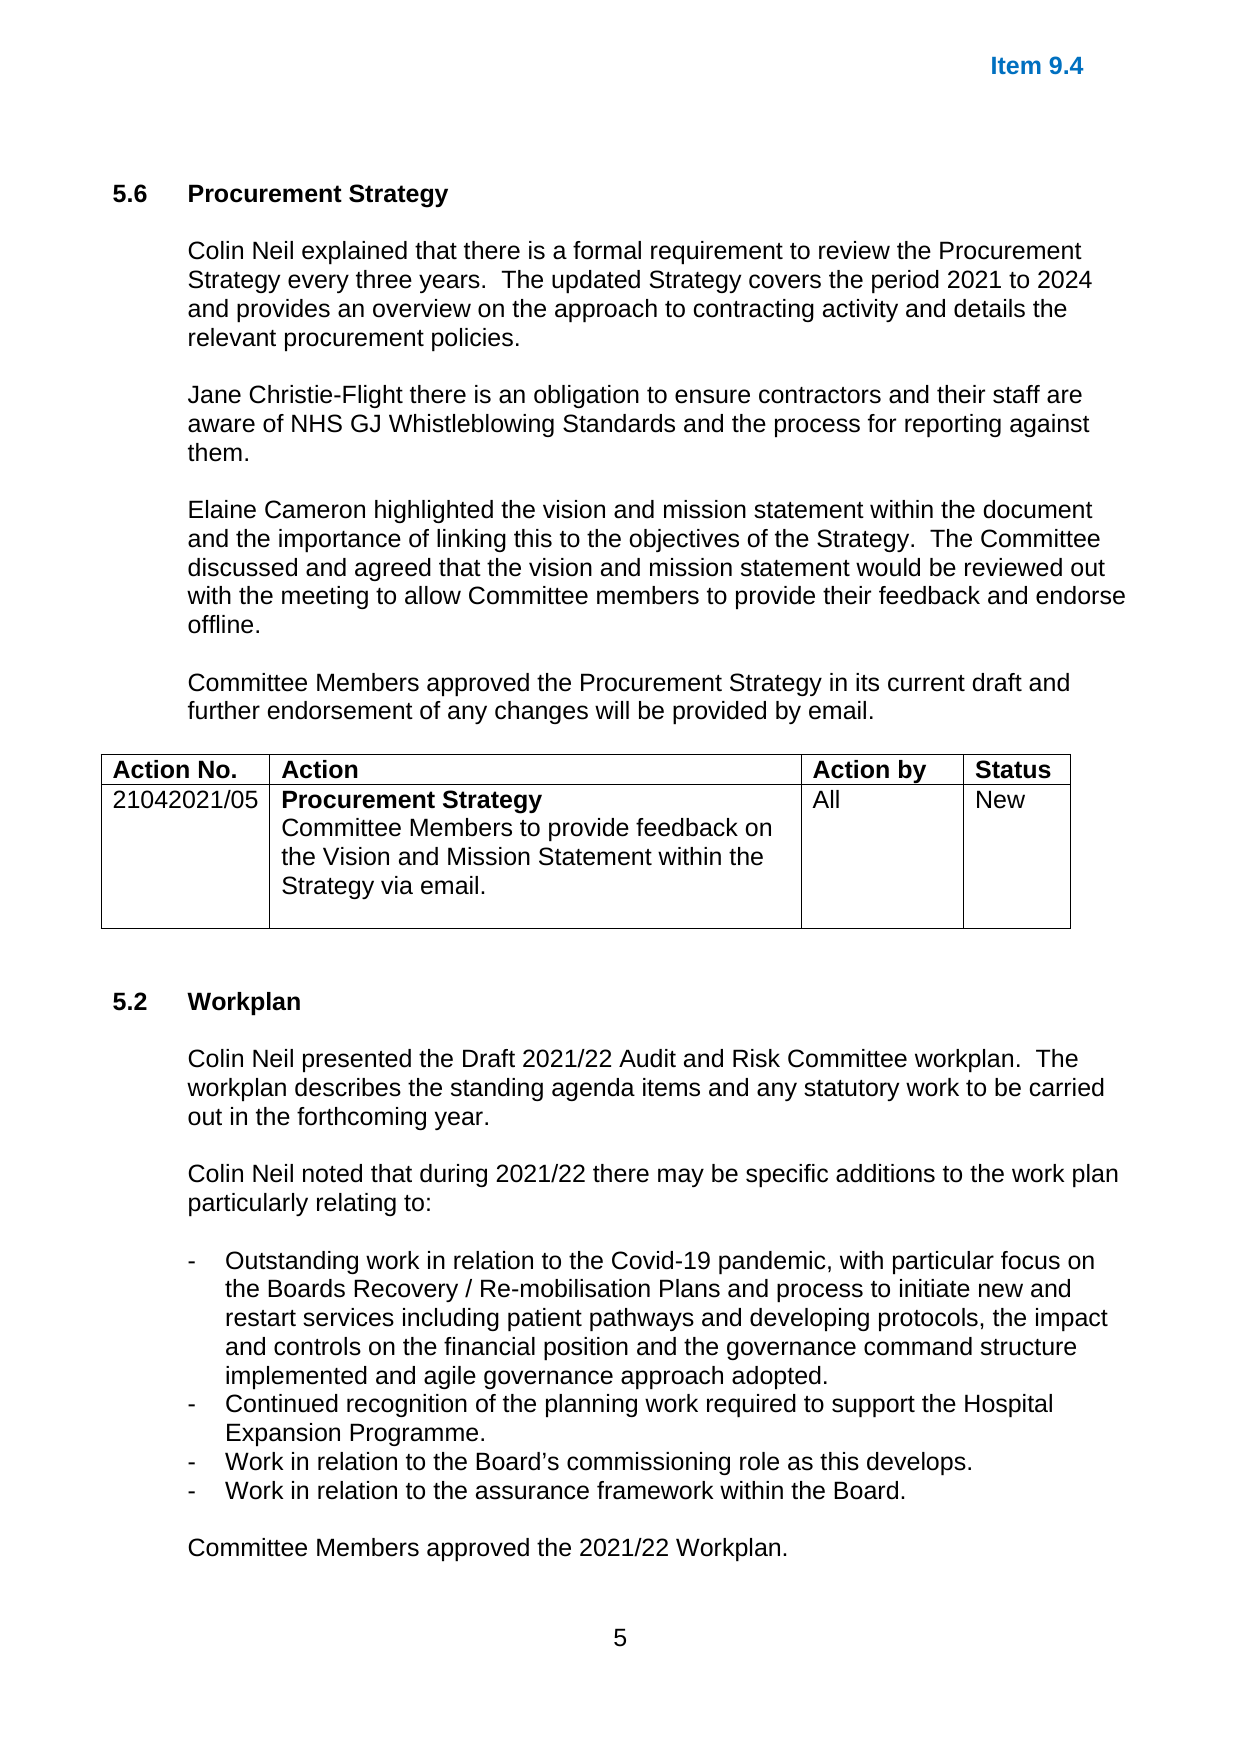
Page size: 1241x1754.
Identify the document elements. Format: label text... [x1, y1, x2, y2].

list Continued recognition of the planning work required to support the Hospital Expansion Programme. [187, 1389, 1128, 1447]
text 5.2 Workplan [112, 987, 1128, 1044]
table_cell New [964, 785, 1070, 928]
table_cell 21042021/05 [102, 785, 269, 928]
table_cell Procurement Strategy Committee Members to provide feedback on the Vision and Mission Statement within the Strategy via email. [270, 785, 801, 928]
list Work in relation to the Board’s commissioning role as this develops. [187, 1447, 1128, 1476]
list Outstanding work in relation to the Covid-19 pandemic, with particular focus on the Boards Recovery / Re-mobilisation Plans and process to initiate new and restart services including patient pathways and developing protocols, the impact and controls on the financial position and the governance command structure implemented and agile governance approach adopted. [187, 1246, 1128, 1389]
text Colin Neil explained that there is a formal requirement to review the Procurement Strategy every three years. The updated Strategy covers the period 2021 to 2024 and provides an overview on the approach to contracting activity and details the relevant procurement policies. [187, 236, 1128, 351]
list Work in relation to the assurance framework within the Board. [187, 1476, 1128, 1504]
text Elaine Cameron highlighted the vision and mission statement within the document and the importance of linking this to the objectives of the Strategy. The Committee discussed and agreed that the vision and mission statement would be reviewed out with the meeting to allow Committee members to provide their feedback and endorse offline. [187, 495, 1128, 639]
table_cell All [802, 785, 963, 928]
table_header Action No. [102, 755, 269, 783]
table_header Action [270, 755, 801, 783]
text Colin Neil noted that during 2021/22 there may be specific additions to the work plan particularly relating to: [187, 1159, 1128, 1217]
text Committee Members approved the 2021/22 Workplan. [187, 1533, 1128, 1562]
table_header Status [964, 755, 1070, 783]
text Jane Christie-Flight there is an obligation to ensure contractors and their staff are aware of NHS GJ Whistleblowing Standards and the process for reporting against them. [187, 380, 1128, 466]
table_header Action by [802, 755, 963, 783]
text 5.6 Procurement Strategy [112, 179, 1128, 207]
text Committee Members approved the Procurement Strategy in its current draft and further endorsement of any changes will be provided by email. [187, 667, 1128, 754]
text Colin Neil presented the Draft 2021/22 Audit and Risk Committee workplan. The workplan describes the standing agenda items and any statutory work to be carried out in the forthcoming year. [187, 1044, 1128, 1131]
